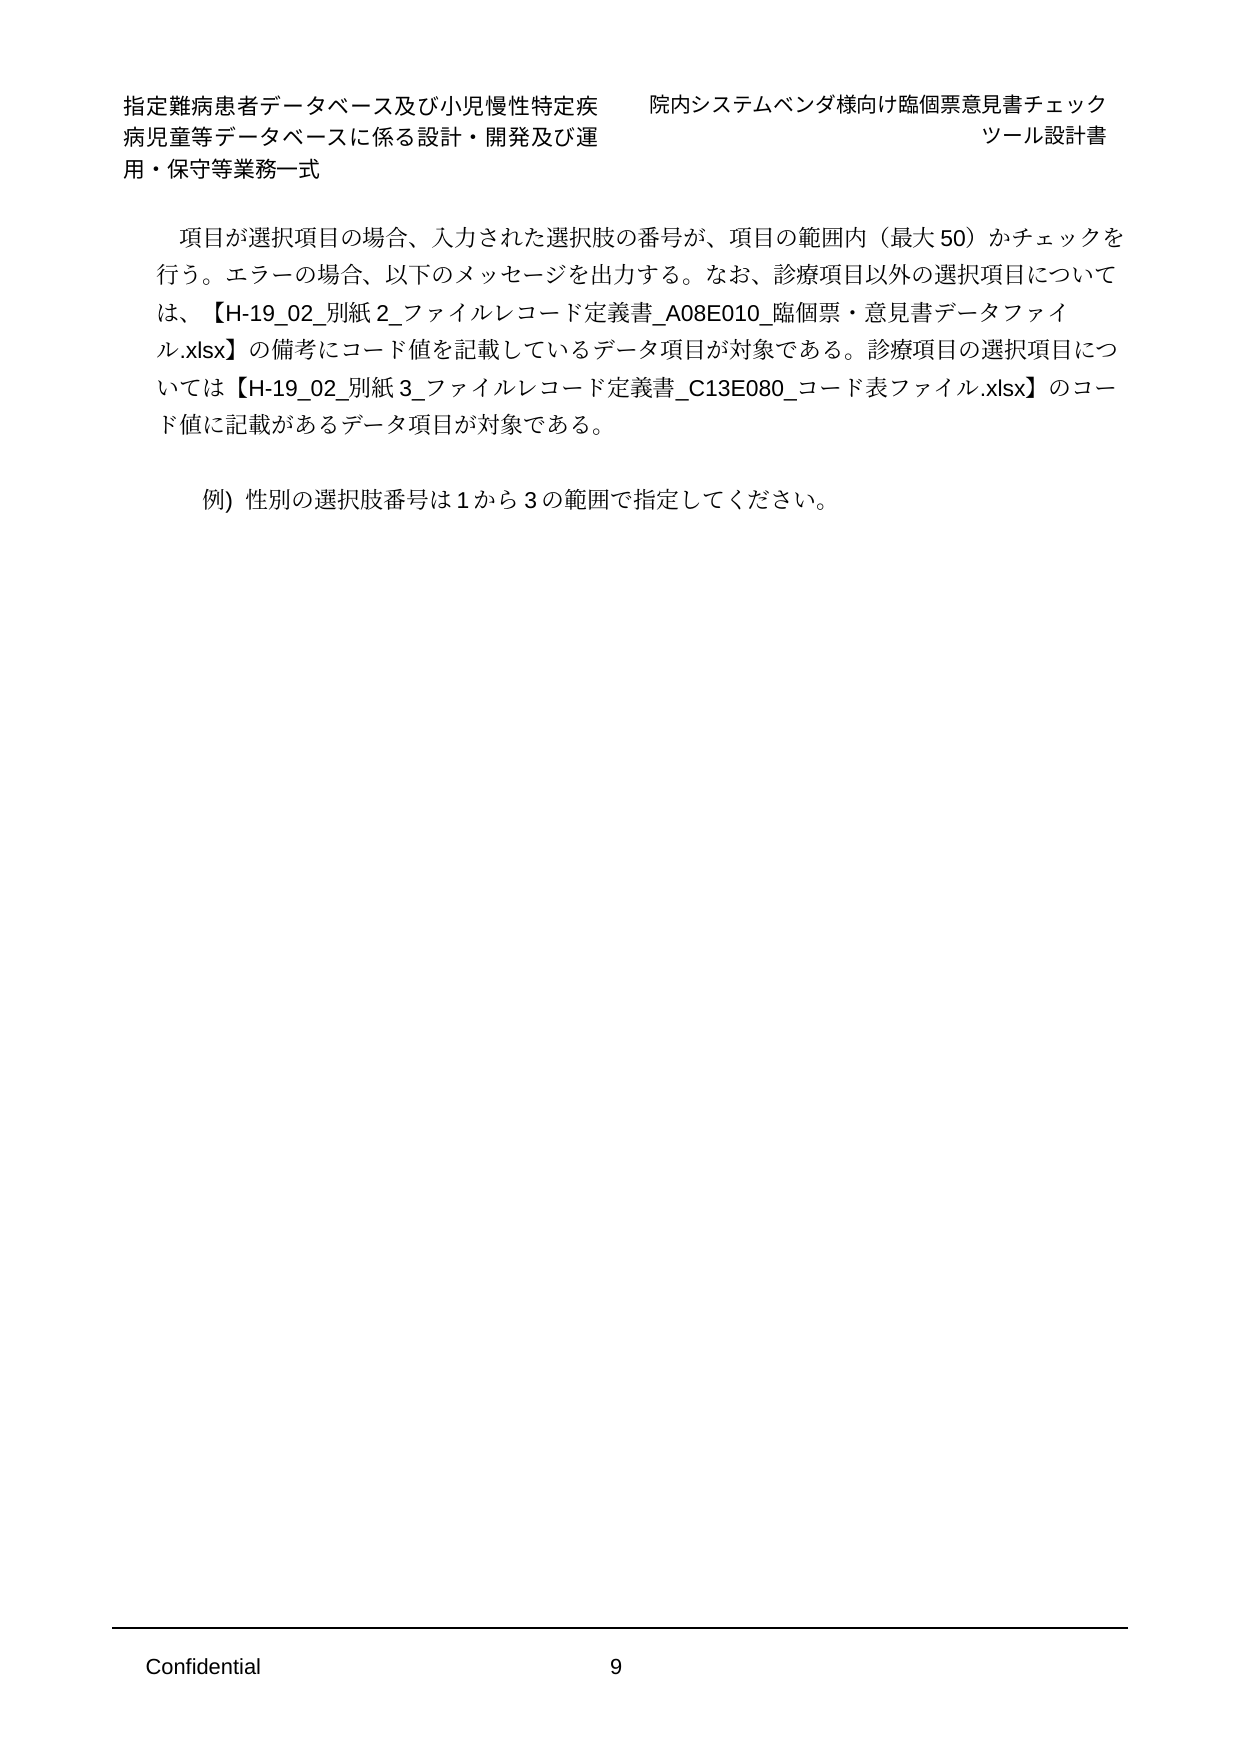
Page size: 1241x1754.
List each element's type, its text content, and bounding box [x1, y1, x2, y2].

text 例) 性別の選択肢番号は1から3の範囲で指定してください。 [156, 480, 1128, 518]
text 項目が選択項目の場合、入力された選択肢の番号が、項目の範囲内（最大50）かチェックを行う。エラーの場合、以下のメッセージを出力する。なお、診療項目以外の選択項目については、【H-19_02_別紙2_ファイルレコード定義書_A08E010_臨個票・意見書データファイル.xlsx】の備考にコード値を記載しているデータ項目が対象である。診療項目の選択項目については【H-19_02_別紙3_ファイルレコード定義書_C13E080_コード表ファイル.xlsx】のコード値に記載があるデータ項目が対象である。 [156, 218, 1128, 443]
